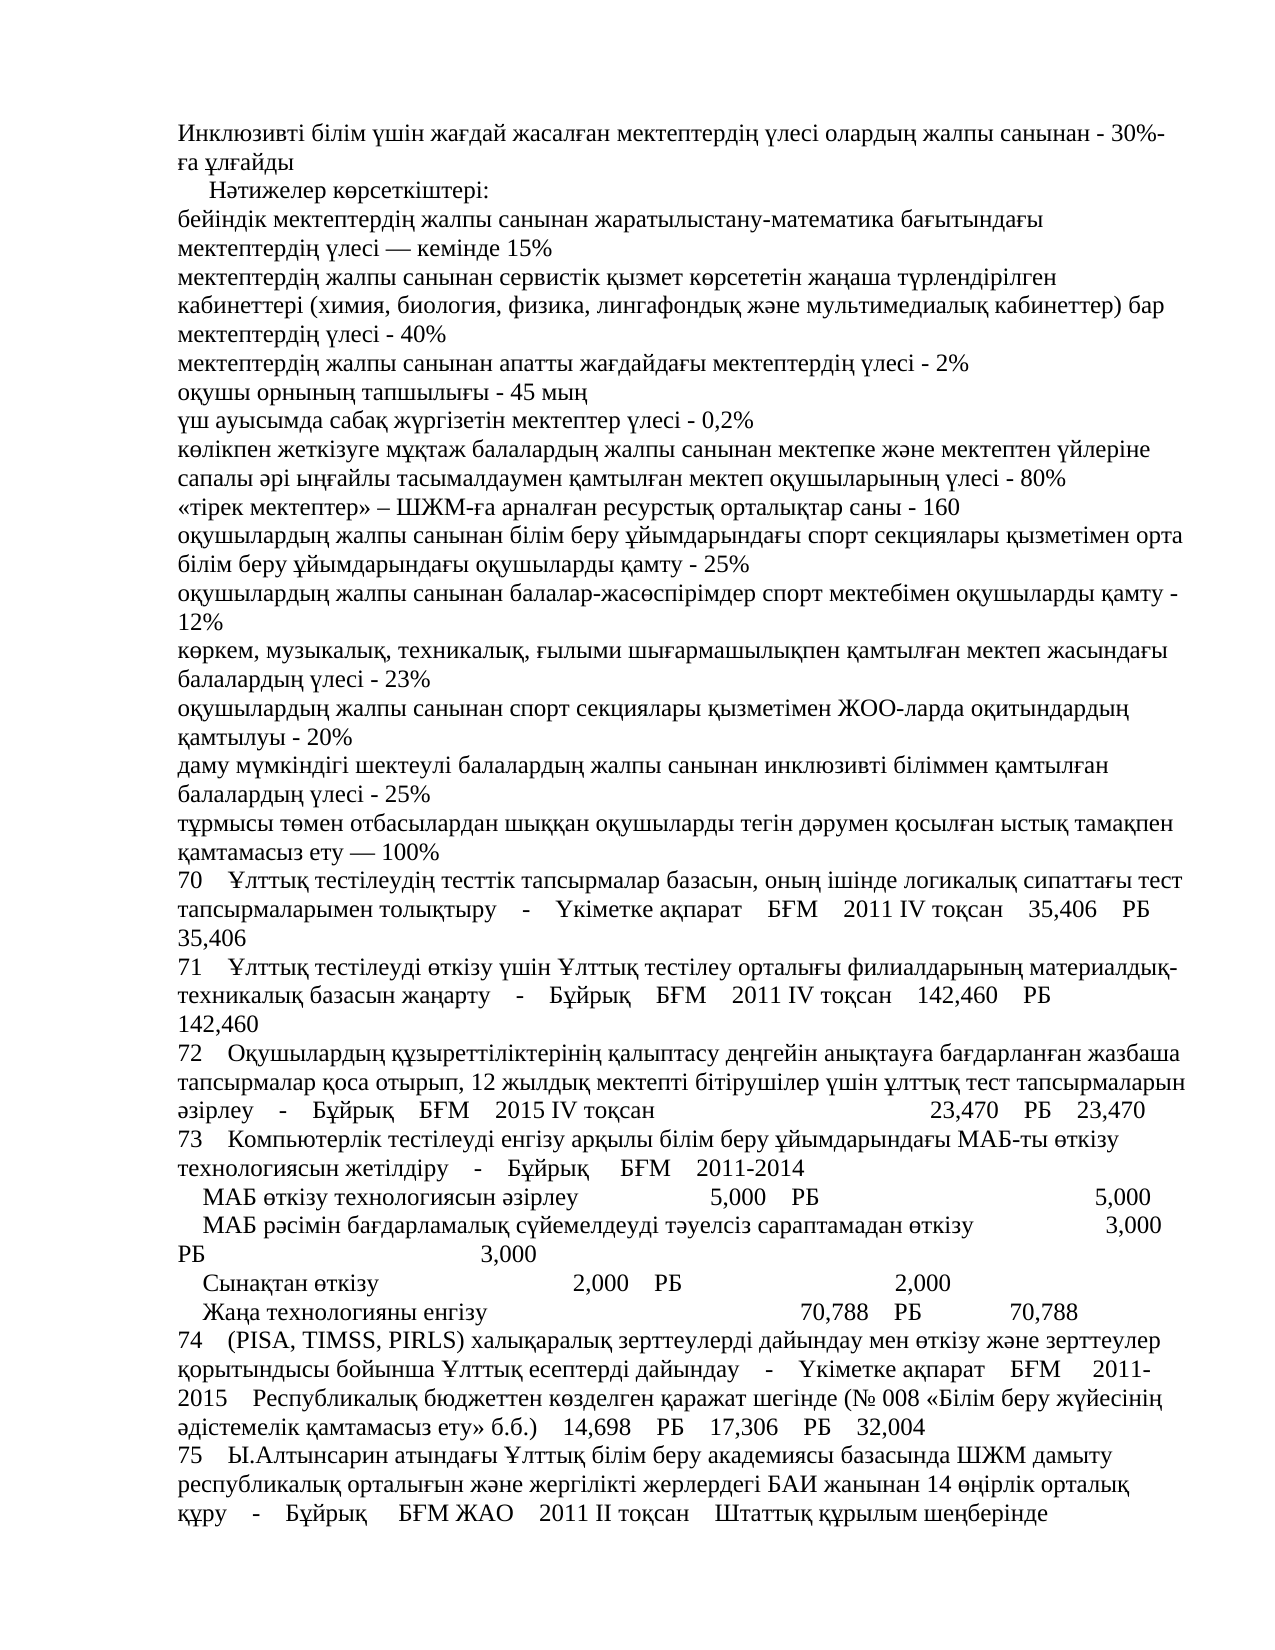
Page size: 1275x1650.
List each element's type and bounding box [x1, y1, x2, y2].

text [177, 118, 1186, 1527]
